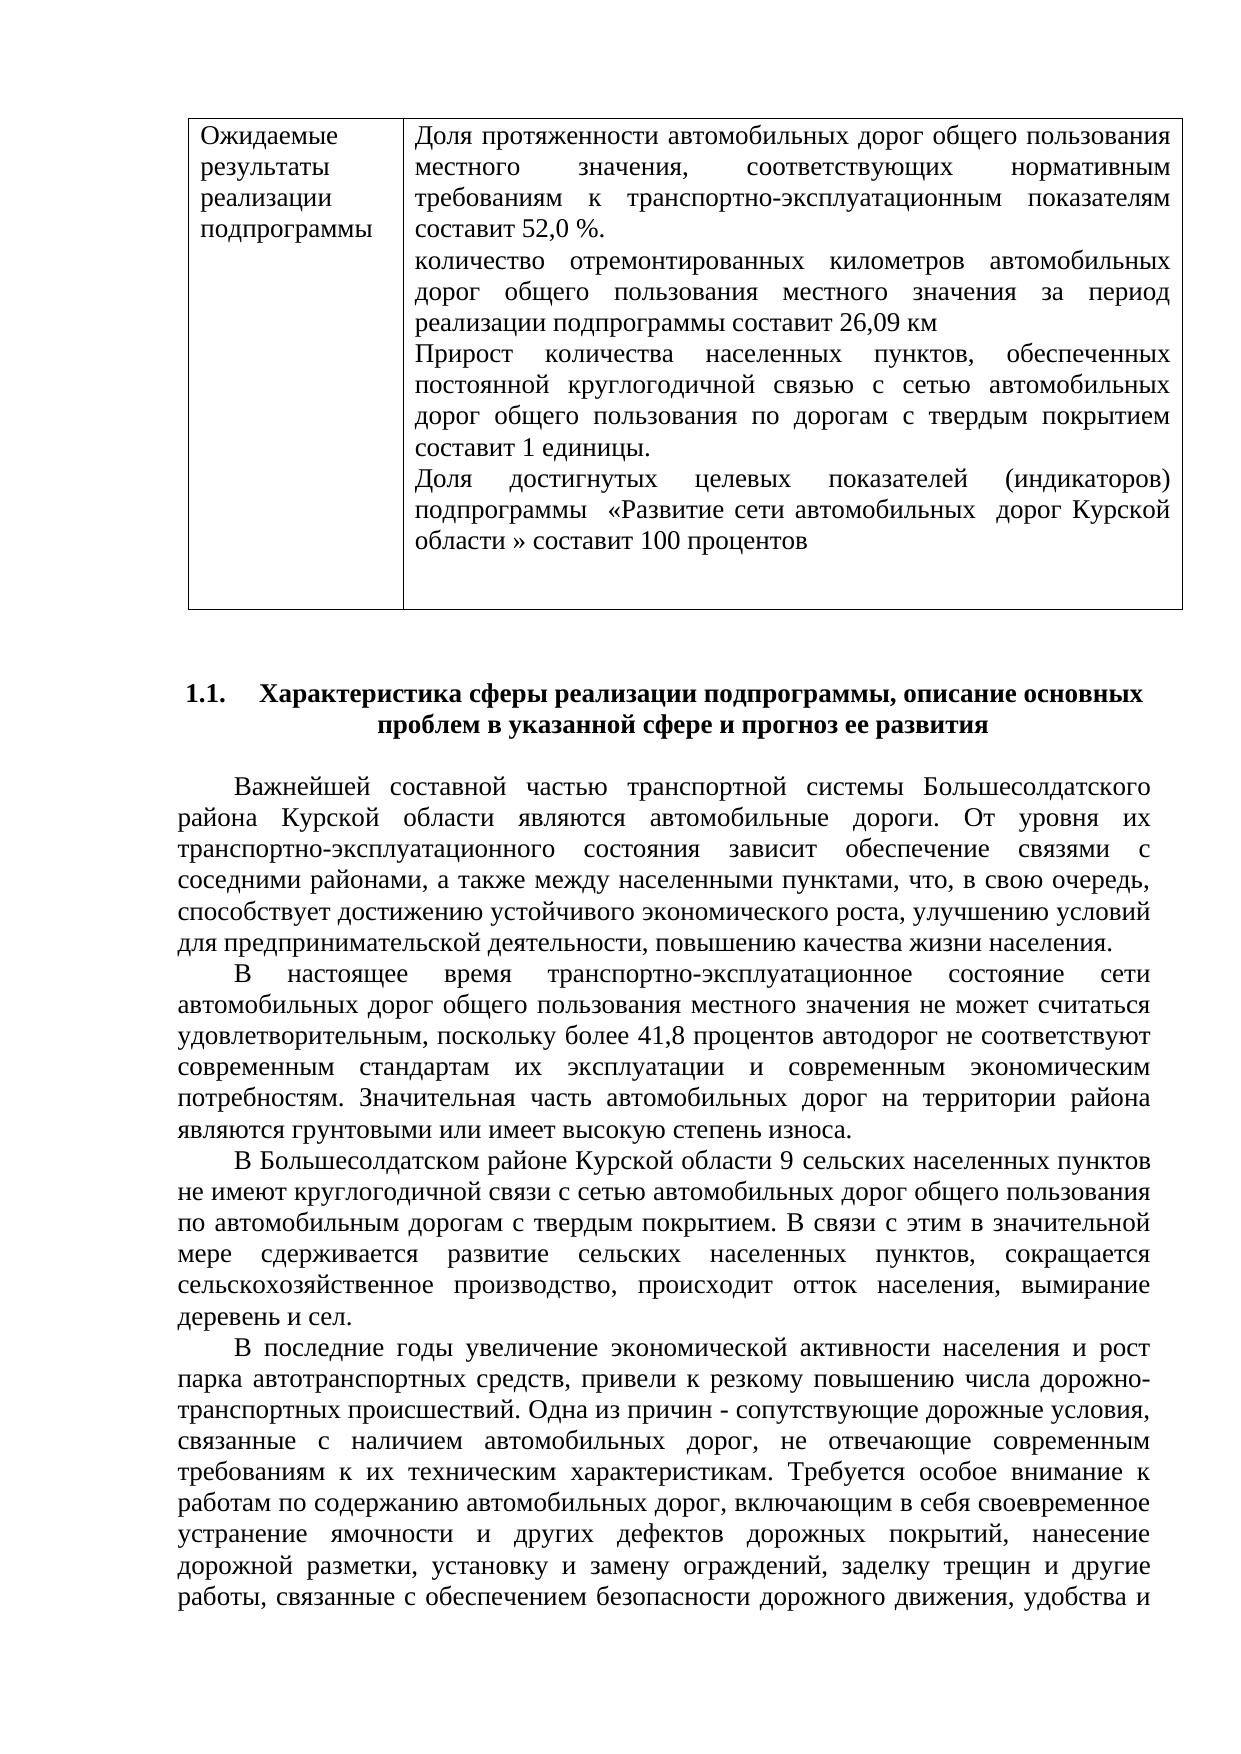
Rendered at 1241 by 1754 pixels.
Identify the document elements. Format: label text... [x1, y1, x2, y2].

text Важнейшей составной частью транспортной системы Большесолдатского района Курской области являются автомобильные дороги. От уровня их транспортно-эксплуатационного состояния зависит обеспечение связями с соседними районами, а также между населенными пунктами, что, в свою очередь, способствует достижению устойчивого экономического роста, улучшению условий для предпринимательской деятельности, повышению качества жизни населения. [177, 770, 1152, 957]
table_cell Доля протяженности автомобильных дорог общего пользования местного значения, соответствующих нормативным требованиям к транспортно-эксплуатационным показателям составит 52,0 %. количество отремонтированных километров автомобильных дорог общего пользования местного значения за период реализации подпрограммы составит 26,09 км Прирост количества населенных пунктов, обеспеченных постоянной круглогодичной связью с сетью автомобильных дорог общего пользования по дорогам с твердым покрытием составит 1 единицы. Доля достигнутых целевых показателей (индикаторов) подпрограммы «Развитие сети автомобильных дорог Курской области » составит 100 процентов [404, 119, 1182, 608]
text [177, 1331, 1152, 1611]
list Характеристика сферы реализации подпрограммы, описание основных проблем в указанной сфере и прогноз ее развития [177, 677, 1152, 739]
text В настоящее время транспортно-эксплуатационное состояние сети автомобильных дорог общего пользования местного значения не может считаться удовлетворительным, поскольку более 41,8 процентов автодорог не соответствуют современным стандартам их эксплуатации и современным экономическим потребностям. Значительная часть автомобильных дорог на территории района являются грунтовыми или имеет высокую степень износа. [177, 957, 1152, 1144]
text В Большесолдатском районе Курской области 9 сельских населенных пунктов не имеют круглогодичной связи с сетью автомобильных дорог общего пользования по автомобильным дорогам с твердым покрытием. В связи с этим в значительной мере сдерживается развитие сельских населенных пунктов, сокращается сельскохозяйственное производство, происходит отток населения, вымирание деревень и сел. [177, 1144, 1152, 1331]
table_cell Ожидаемые результаты реализации подпрограммы [189, 119, 403, 608]
